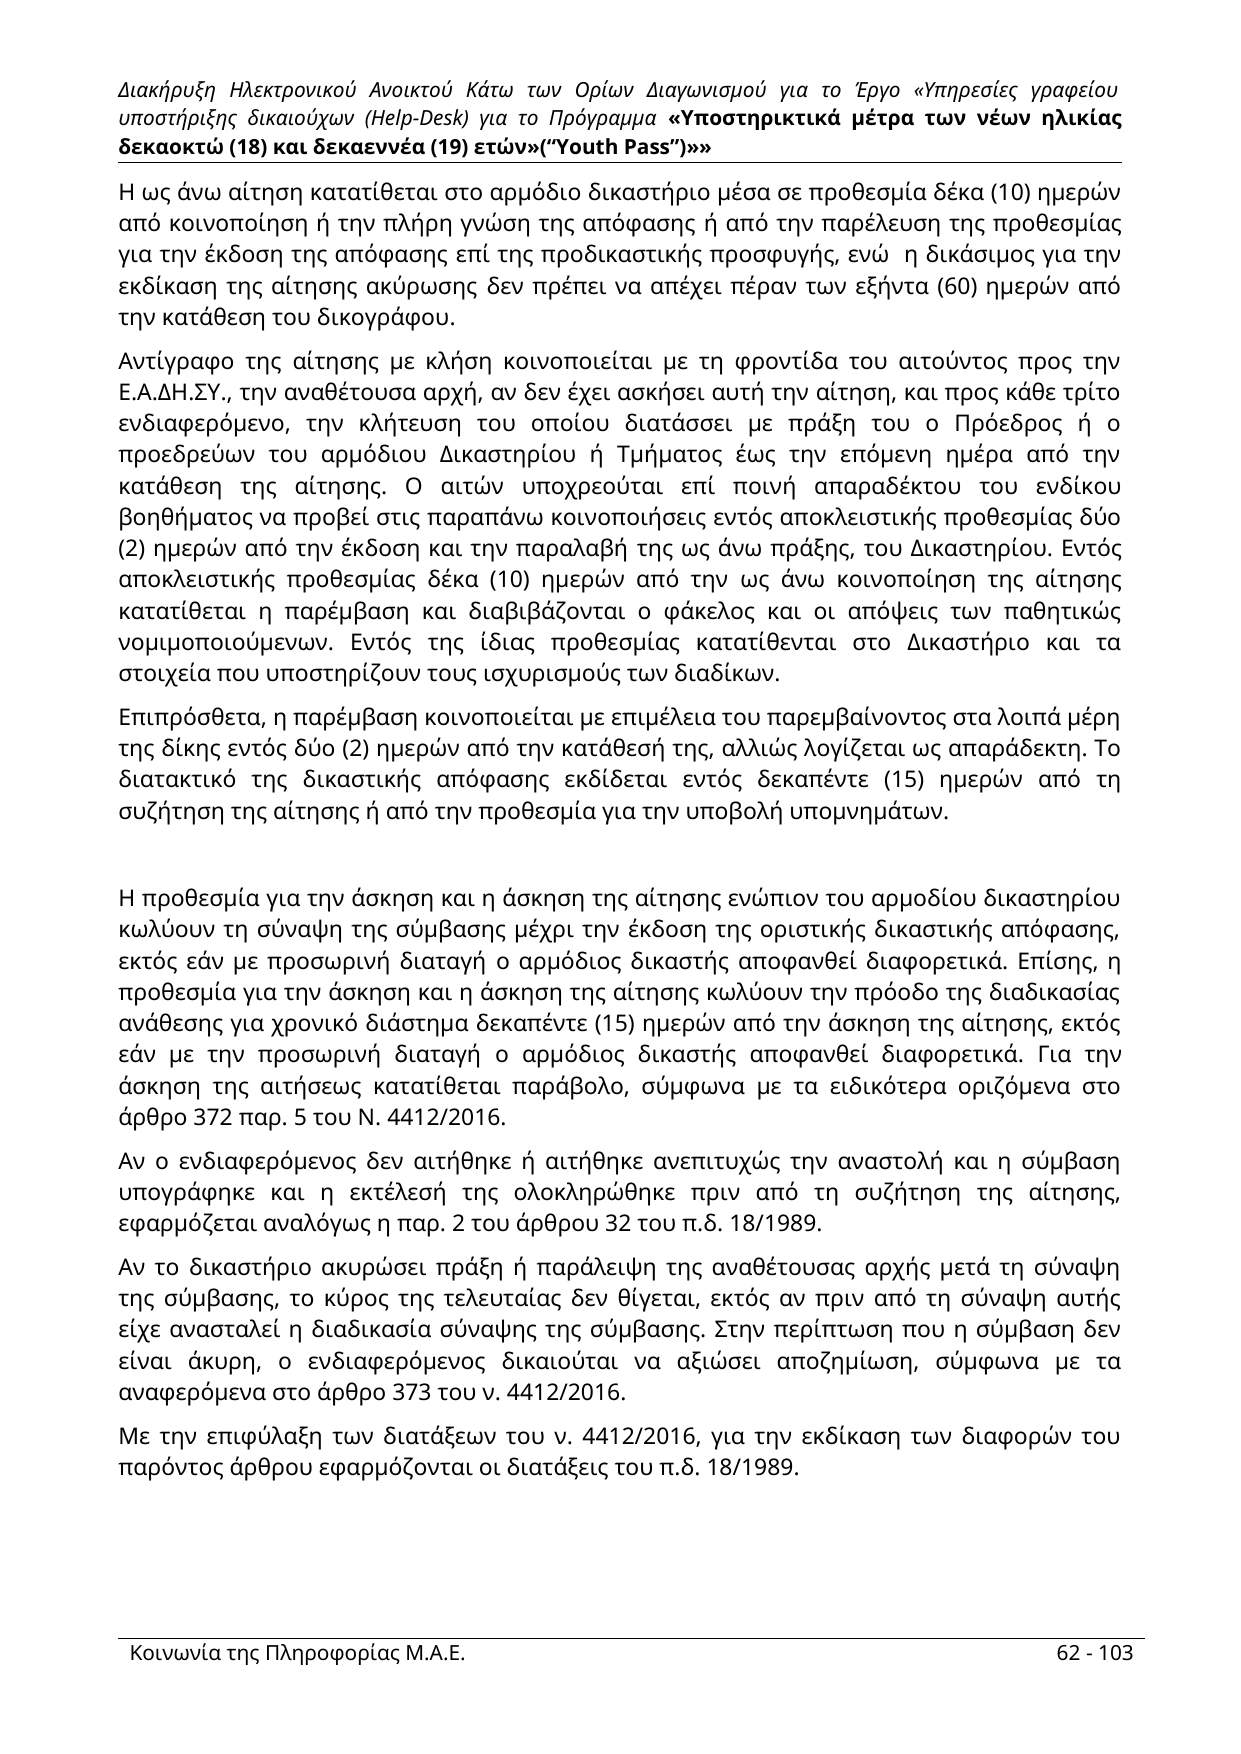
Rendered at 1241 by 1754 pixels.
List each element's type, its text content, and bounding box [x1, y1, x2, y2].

text Η ως άνω αίτηση κατατίθεται στο αρμόδιο δικαστήριο μέσα σε προθεσμία δέκα (10) ημερών από κοινοποίηση ή την πλήρη γνώση της απόφασης ή από την παρέλευση της προθεσμίας για την έκδοση της απόφασης επί της προδικαστικής προσφυγής, ενώ η δικάσιμος για την εκδίκαση της αίτησης ακύρωσης δεν πρέπει να απέχει πέραν των εξήντα (60) ημερών από την κατάθεση του δικογράφου. [118, 176, 1122, 332]
text Αν το δικαστήριο ακυρώσει πράξη ή παράλειψη της αναθέτουσας αρχής μετά τη σύναψη της σύμβασης, το κύρος της τελευταίας δεν θίγεται, εκτός αν πριν από τη σύναψη αυτής είχε ανασταλεί η διαδικασία σύναψης της σύμβασης. Στην περίπτωση που η σύμβαση δεν είναι άκυρη, ο ενδιαφερόμενος δικαιούται να αξιώσει αποζημίωση, σύμφωνα με τα αναφερόμενα στο άρθρο 373 του ν. 4412/2016. [118, 1251, 1122, 1407]
text Αντίγραφο της αίτησης με κλήση κοινοποιείται με τη φροντίδα του αιτούντος προς την Ε.Α.ΔΗ.ΣΥ., την αναθέτουσα αρχή, αν δεν έχει ασκήσει αυτή την αίτηση, και προς κάθε τρίτο ενδιαφερόμενο, την κλήτευση του οποίου διατάσσει με πράξη του ο Πρόεδρος ή ο προεδρεύων του αρμόδιου Δικαστηρίου ή Τμήματος έως την επόμενη ημέρα από την κατάθεση της αίτησης. Ο αιτών υποχρεούται επί ποινή απαραδέκτου του ενδίκου βοηθήματος να προβεί στις παραπάνω κοινοποιήσεις εντός αποκλειστικής προθεσμίας δύο (2) ημερών από την έκδοση και την παραλαβή της ως άνω πράξης, του Δικαστηρίου. Εντός αποκλειστικής προθεσμίας δέκα (10) ημερών από την ως άνω κοινοποίηση της αίτησης κατατίθεται η παρέμβαση και διαβιβάζονται ο φάκελος και οι απόψεις των παθητικώς νομιμοποιούμενων. Εντός της ίδιας προθεσμίας κατατίθενται στο Δικαστήριο και τα στοιχεία που υποστηρίζουν τους ισχυρισμούς των διαδίκων. [118, 345, 1122, 688]
text Επιπρόσθετα, η παρέμβαση κοινοποιείται με επιμέλεια του παρεμβαίνοντος στα λοιπά μέρη της δίκης εντός δύο (2) ημερών από την κατάθεσή της, αλλιώς λογίζεται ως απαράδεκτη. Το διατακτικό της δικαστικής απόφασης εκδίδεται εντός δεκαπέντε (15) ημερών από τη συζήτηση της αίτησης ή από την προθεσμία για την υποβολή υπομνημάτων. [118, 701, 1122, 826]
text Η προθεσμία για την άσκηση και η άσκηση της αίτησης ενώπιον του αρμοδίου δικαστηρίου κωλύουν τη σύναψη της σύμβασης μέχρι την έκδοση της οριστικής δικαστικής απόφασης, εκτός εάν με προσωρινή διαταγή ο αρμόδιος δικαστής αποφανθεί διαφορετικά. Επίσης, η προθεσμία για την άσκηση και η άσκηση της αίτησης κωλύουν την πρόοδο της διαδικασίας ανάθεσης για χρονικό διάστημα δεκαπέντε (15) ημερών από την άσκηση της αίτησης, εκτός εάν με την προσωρινή διαταγή ο αρμόδιος δικαστής αποφανθεί διαφορετικά. Για την άσκηση της αιτήσεως κατατίθεται παράβολο, σύμφωνα με τα ειδικότερα οριζόμενα στο άρθρο 372 παρ. 5 του Ν. 4412/2016. [118, 882, 1122, 1132]
text Αν ο ενδιαφερόμενος δεν αιτήθηκε ή αιτήθηκε ανεπιτυχώς την αναστολή και η σύμβαση υπογράφηκε και η εκτέλεσή της ολοκληρώθηκε πριν από τη συζήτηση της αίτησης, εφαρμόζεται αναλόγως η παρ. 2 του άρθρου 32 του π.δ. 18/1989. [118, 1145, 1122, 1238]
text Με την επιφύλαξη των διατάξεων του ν. 4412/2016, για την εκδίκαση των διαφορών του παρόντος άρθρου εφαρμόζονται οι διατάξεις του π.δ. 18/1989. [118, 1420, 1122, 1482]
